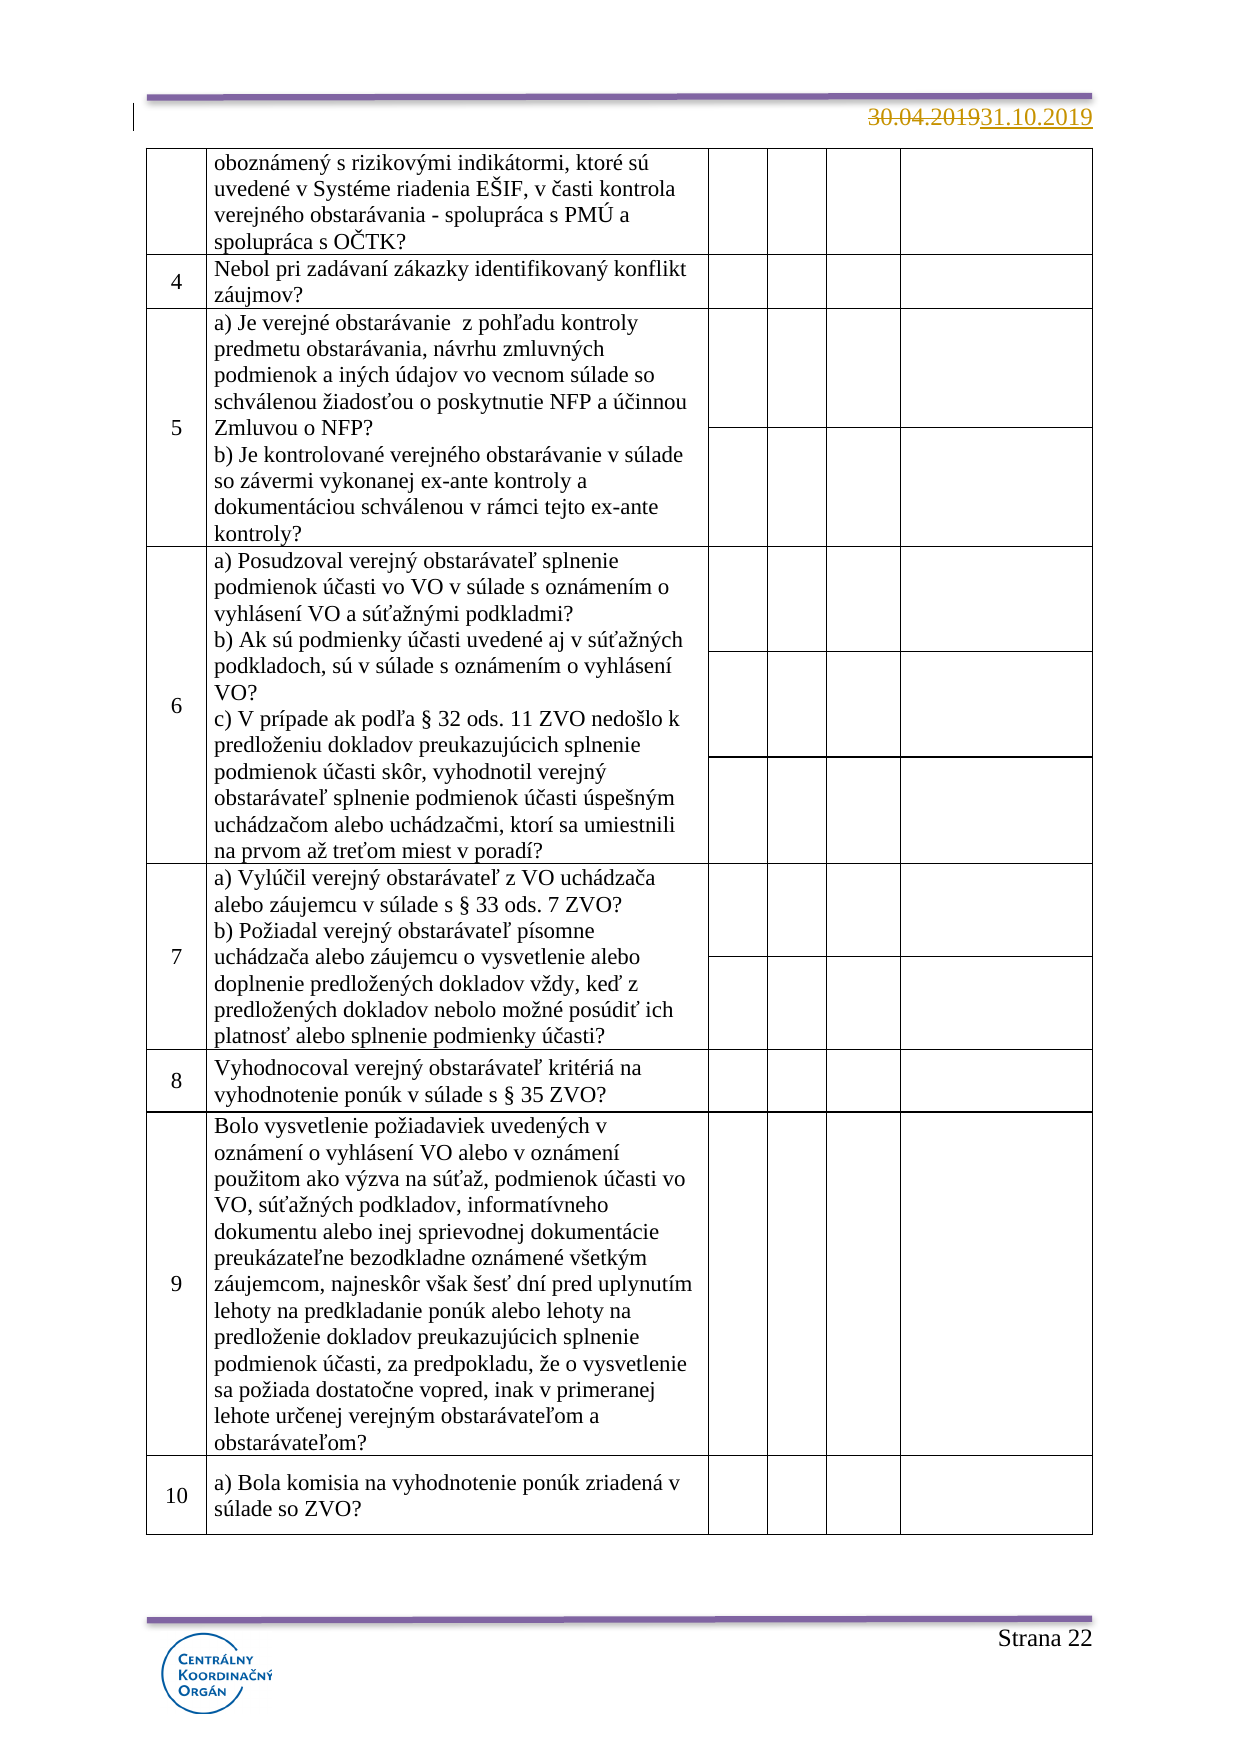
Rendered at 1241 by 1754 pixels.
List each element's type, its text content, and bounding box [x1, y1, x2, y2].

table_cell [768, 652, 826, 756]
table_cell a) Je verejné obstarávanie z pohľadu kontroly predmetu obstarávania, návrhu zmluvných podmienok a iných údajov vo vecnom súlade so schválenou žiadosťou o poskytnutie NFP a účinnou Zmluvou o NFP? b) Je kontrolované verejného obstarávanie v súlade so závermi vykonanej ex-ante kontroly a dokumentáciou schválenou v rámci tejto ex-ante kontroly? [207, 309, 708, 546]
table_cell [901, 547, 1092, 651]
table_cell [827, 428, 900, 546]
table_cell [709, 957, 767, 1049]
table_cell [709, 652, 767, 756]
table_cell [768, 1456, 826, 1534]
table_cell [768, 864, 826, 956]
table_cell [768, 957, 826, 1049]
table_cell [709, 1113, 767, 1455]
table_cell [827, 547, 900, 651]
table_cell [827, 652, 900, 756]
table_cell [901, 1456, 1092, 1534]
table_cell [901, 758, 1092, 863]
table_cell [768, 758, 826, 863]
table_cell a) Vylúčil verejný obstarávateľ z VO uchádzača alebo záujemcu v súlade s § 33 ods. 7 ZVO? b) Požiadal verejný obstarávateľ písomne uchádzača alebo záujemcu o vysvetlenie alebo doplnenie predložených dokladov vždy, keď z predložených dokladov nebolo možné posúdiť ich platnosť alebo splnenie podmienky účasti? [207, 864, 708, 1049]
table_cell [827, 149, 900, 254]
table_cell [827, 255, 900, 308]
table_cell [768, 1050, 826, 1111]
table_cell [901, 149, 1092, 254]
table_cell [901, 255, 1092, 308]
table_cell [901, 1113, 1092, 1455]
table_cell [709, 864, 767, 956]
table_cell [901, 652, 1092, 756]
table_cell [901, 864, 1092, 956]
table_cell [901, 428, 1092, 546]
table_cell 3 [147, 149, 206, 254]
picture [159, 1631, 272, 1713]
table_cell Bolo vysvetlenie požiadaviek uvedených v oznámení o vyhlásení VO alebo v oznámení použitom ako výzva na súťaž, podmienok účasti vo VO, súťažných podkladov, informatívneho dokumentu alebo inej sprievodnej dokumentácie preukázateľne bezodkladne oznámené všetkým záujemcom, najneskôr však šesť dní pred uplynutím lehoty na predkladanie ponúk alebo lehoty na predloženie dokladov preukazujúcich splnenie podmienok účasti, za predpokladu, že o vysvetlenie sa požiada dostatočne vopred, inak v primeranej lehote určenej verejným obstarávateľom a obstarávateľom? [207, 1113, 708, 1455]
table_cell [709, 547, 767, 651]
table_cell [768, 255, 826, 308]
table_cell [768, 149, 826, 254]
table_cell 8 [147, 1050, 206, 1111]
table_cell 10 [147, 1456, 206, 1534]
table_cell 7 [147, 864, 206, 1049]
table_cell [827, 758, 900, 863]
table_cell [709, 309, 767, 427]
table_cell 9 [147, 1113, 206, 1455]
table_cell [709, 428, 767, 546]
table_cell [709, 758, 767, 863]
table_cell [827, 1113, 900, 1455]
table_cell [709, 149, 767, 254]
table_cell [901, 309, 1092, 427]
table_cell a) Posudzoval verejný obstarávateľ splnenie podmienok účasti vo VO v súlade s oznámením o vyhlásení VO a súťažnými podkladmi? b) Ak sú podmienky účasti uvedené aj v súťažných podkladoch, sú v súlade s oznámením o vyhlásení VO? c) V prípade ak podľa § 32 ods. 11 ZVO nedošlo k predloženiu dokladov preukazujúcich splnenie podmienok účasti skôr, vyhodnotil verejný obstarávateľ splnenie podmienok účasti úspešným uchádzačom alebo uchádzačmi, ktorí sa umiestnili na prvom až treťom miest v poradí? [207, 547, 708, 863]
table_cell [768, 309, 826, 427]
table_cell Nebol pri zadávaní zákazky identifikovaný konflikt záujmov? [207, 255, 708, 308]
table_cell [768, 428, 826, 546]
table_cell Vyhodnocoval verejný obstarávateľ kritériá na vyhodnotenie ponúk v súlade s § 35 ZVO? [207, 1050, 708, 1111]
table_cell [827, 1456, 900, 1534]
table_cell [709, 1050, 767, 1111]
table_cell [827, 309, 900, 427]
table_cell [768, 547, 826, 651]
table_cell [709, 255, 767, 308]
table_cell 6 [147, 547, 206, 863]
table_cell [901, 957, 1092, 1049]
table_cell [207, 149, 708, 254]
table_cell 4 [147, 255, 206, 308]
table_cell [827, 1050, 900, 1111]
table_cell [827, 957, 900, 1049]
table_cell [901, 1050, 1092, 1111]
table_cell [768, 1113, 826, 1455]
table_cell 5 [147, 309, 206, 546]
table_cell [709, 1456, 767, 1534]
table_cell [827, 864, 900, 956]
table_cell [207, 1456, 708, 1534]
